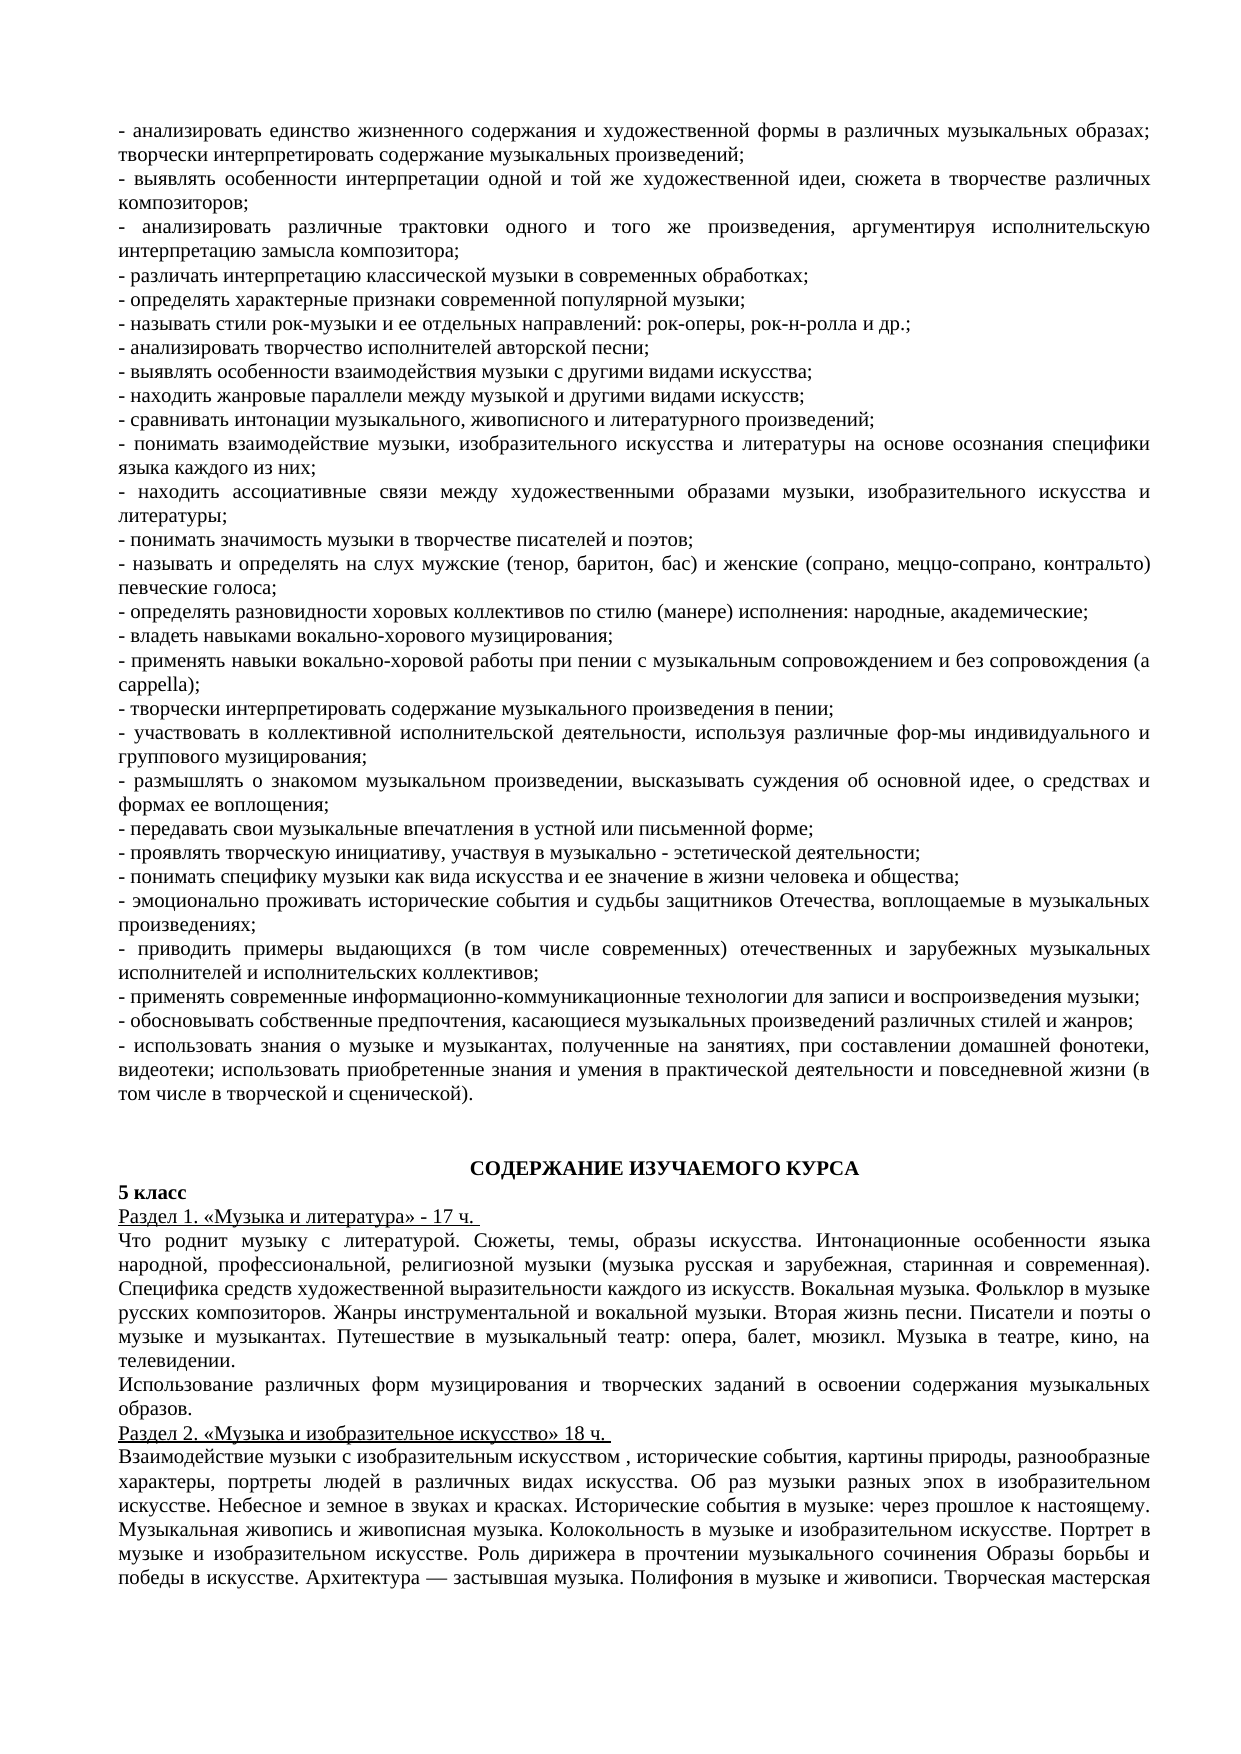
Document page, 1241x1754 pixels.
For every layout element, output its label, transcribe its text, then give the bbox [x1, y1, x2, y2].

text - анализировать различные трактовки одного и того же произведения, аргументируя исполнительскую интерпретацию замысла композитора; [118, 214, 1152, 262]
text - проявлять творческую инициативу, участвуя в музыкально - эстетической деятельности; [118, 840, 1152, 864]
text 5 класс [118, 1180, 1152, 1204]
text - эмоционально проживать исторические события и судьбы защитников Отечества, воплощаемые в музыкальных произведениях; [118, 888, 1152, 936]
text Раздел 2. «Музыка и изобразительное искусство» 18 ч. [118, 1420, 1152, 1444]
text - обосновывать собственные предпочтения, касающиеся музыкальных произведений различных стилей и жанров; [118, 1008, 1152, 1032]
text Что роднит музыку с литературой. Сюжеты, темы, образы искусства. Интонационные особенности языка народной, профессиональной, религиозной музыки (музыка русская и зарубежная, старинная и современная). Специфика средств художественной выразительности каждого из искусств. Вокальная музыка. Фольклор в музыке русских композиторов. Жанры инструментальной и вокальной музыки. Вторая жизнь песни. Писатели и поэты о музыке и музыкантах. Путешествие в музыкальный театр: опера, балет, мюзикл. Музыка в театре, кино, на телевидении. [118, 1228, 1152, 1372]
text - находить ассоциативные связи между художественными образами музыки, изобразительного искусства и литературы; [118, 479, 1152, 527]
text - выявлять особенности интерпретации одной и той же художественной идеи, сюжета в творчестве различных композиторов; [118, 166, 1152, 214]
text - размышлять о знакомом музыкальном произведении, высказывать суждения об основной идее, о средствах и формах ее воплощения; [118, 768, 1152, 816]
text - участвовать в коллективной исполнительской деятельности, используя различные фор-мы индивидуального и группового музицирования; [118, 720, 1152, 768]
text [118, 1444, 1152, 1589]
text - называть стили рок-музыки и ее отдельных направлений: рок-оперы, рок-н-ролла и др.; [118, 311, 1152, 335]
text - анализировать единство жизненного содержания и художественной формы в различных музыкальных образах; творчески интерпретировать содержание музыкальных произведений; [118, 118, 1152, 166]
text - различать интерпретацию классической музыки в современных обработках; [118, 262, 1152, 287]
text - творчески интерпретировать содержание музыкального произведения в пении; [118, 696, 1152, 720]
text - передавать свои музыкальные впечатления в устной или письменной форме; [118, 816, 1152, 840]
text - использовать знания о музыке и музыкантах, полученные на занятиях, при составлении домашней фонотеки, видеотеки; использовать приобретенные знания и умения в практической деятельности и повседневной жизни (в том числе в творческой и сценической). [118, 1032, 1152, 1105]
text - выявлять особенности взаимодействия музыки с другими видами искусства; [118, 359, 1152, 383]
text - приводить примеры выдающихся (в том числе современных) отечественных и зарубежных музыкальных исполнителей и исполнительских коллективов; [118, 936, 1152, 984]
text - анализировать творчество исполнителей авторской песни; [118, 335, 1152, 359]
text Раздел 1. «Музыка и литература» - 17 ч. [118, 1204, 1152, 1228]
text СОДЕРЖАНИЕ ИЗУЧАЕМОГО КУРСА [177, 1156, 1152, 1180]
text - понимать значимость музыки в творчестве писателей и поэтов; [118, 527, 1152, 551]
text - применять современные информационно-коммуникационные технологии для записи и воспроизведения музыки; [118, 984, 1152, 1008]
text - определять разновидности хоровых коллективов по стилю (манере) исполнения: народные, академические; [118, 599, 1152, 623]
text - понимать взаимодействие музыки, изобразительного искусства и литературы на основе осознания специфики языка каждого из них; [118, 431, 1152, 479]
text - называть и определять на слух мужские (тенор, баритон, бас) и женские (сопрано, меццо-сопрано, контральто) певческие голоса; [118, 551, 1152, 599]
text - сравнивать интонации музыкального, живописного и литературного произведений; [118, 407, 1152, 431]
text - владеть навыками вокально-хорового музицирования; [118, 623, 1152, 647]
text Использование различных форм музицирования и творческих заданий в освоении содержания музыкальных образов. [118, 1372, 1152, 1420]
text - применять навыки вокально-хоровой работы при пении с музыкальным сопровождением и без сопровождения (a cappella); [118, 647, 1152, 696]
text - определять характерные признаки современной популярной музыки; [118, 287, 1152, 311]
text - находить жанровые параллели между музыкой и другими видами искусств; [118, 383, 1152, 407]
text - понимать специфику музыки как вида искусства и ее значение в жизни человека и общества; [118, 864, 1152, 888]
